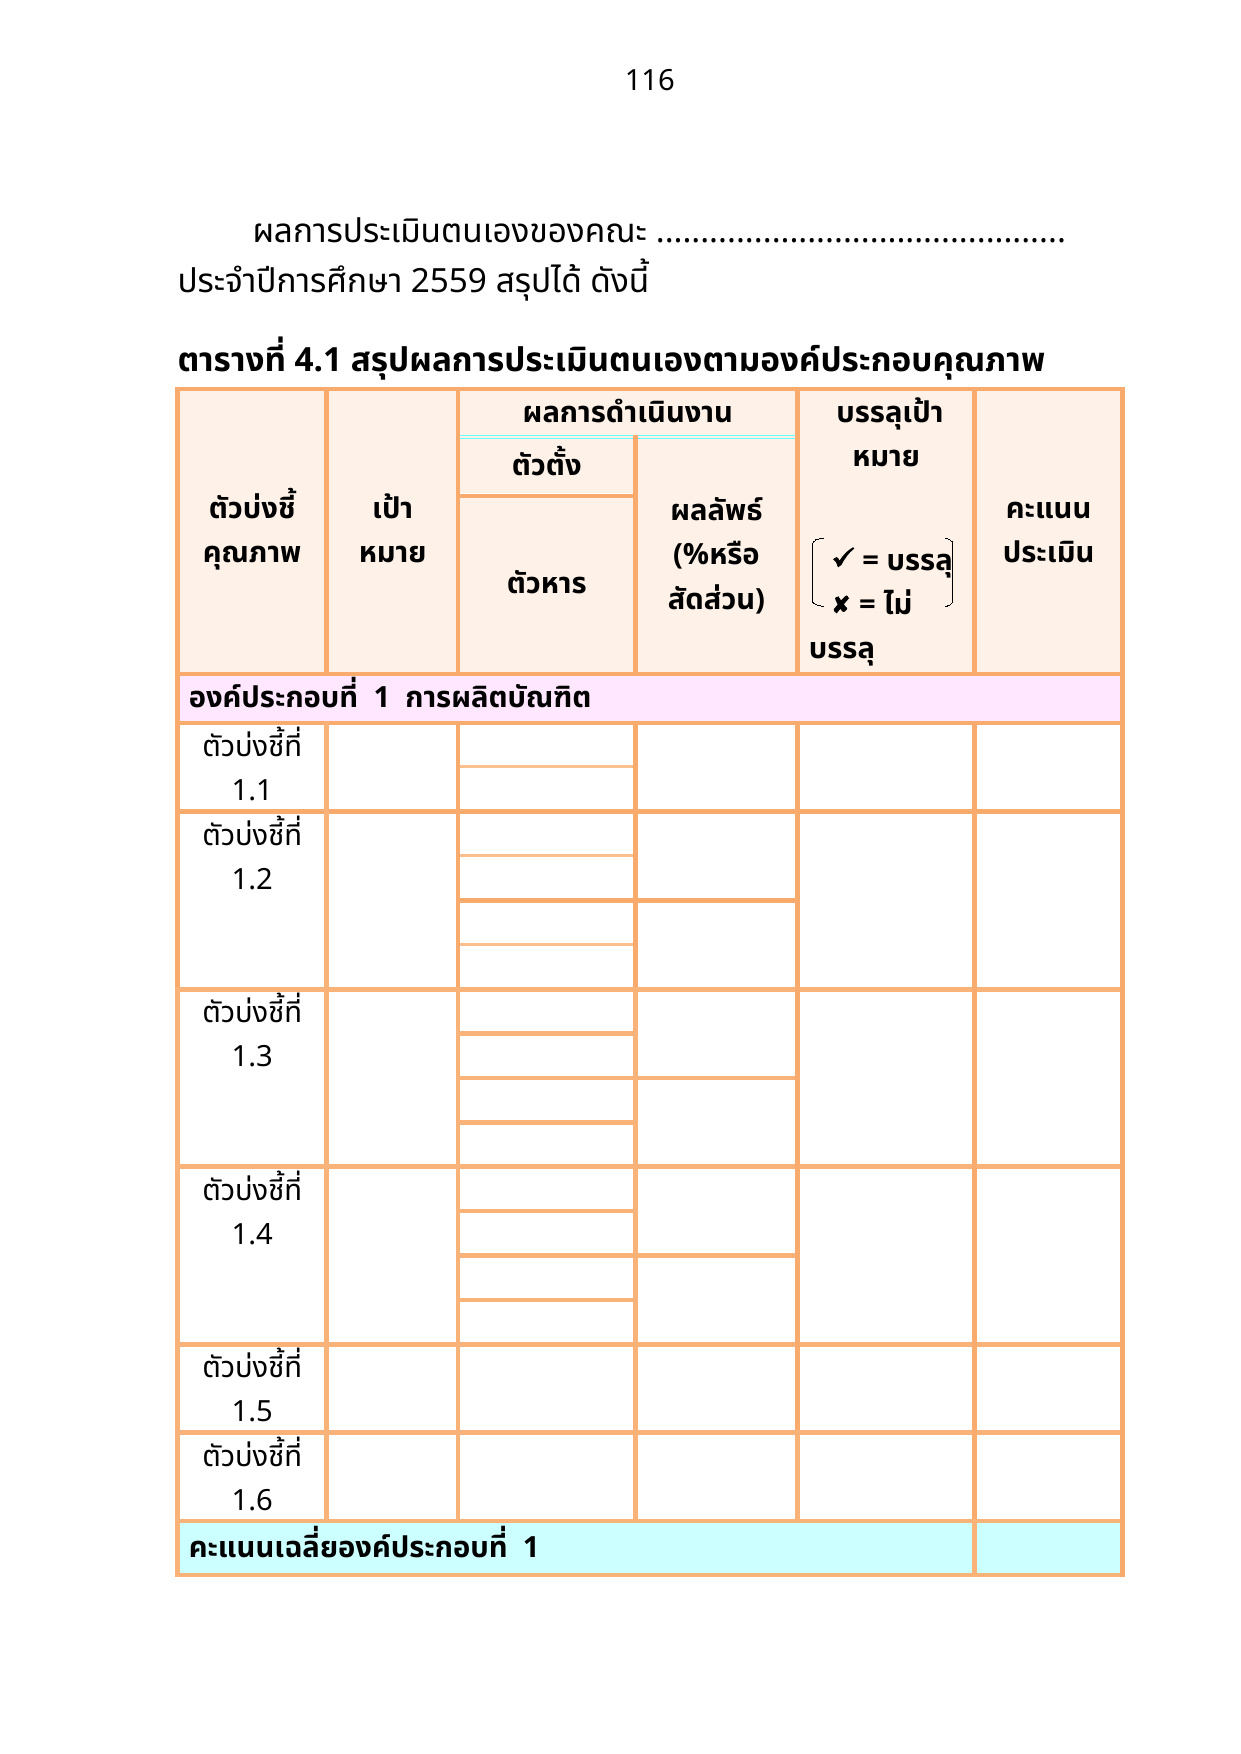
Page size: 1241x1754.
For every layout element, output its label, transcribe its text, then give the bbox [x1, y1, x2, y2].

table_cell [460, 1347, 633, 1430]
table_cell [638, 814, 795, 898]
table_cell [977, 725, 1120, 809]
table_cell ตัวบ่งชี้ที่ 1.5 [180, 1347, 324, 1430]
table_cell [800, 725, 972, 809]
table_cell [977, 1523, 1120, 1573]
table_cell [460, 1213, 633, 1253]
table_cell [460, 1125, 633, 1164]
table_cell [460, 946, 633, 987]
table_cell [460, 814, 633, 854]
table_cell [638, 725, 795, 809]
table_cell องค์ประกอบที่ 1 การผลิตบัณฑิต [180, 676, 1120, 721]
table_cell [460, 1302, 633, 1342]
table_cell [977, 1169, 1120, 1342]
table_header ผลการดำเนินงาน [460, 391, 795, 435]
table_cell [800, 814, 972, 987]
table_cell [638, 1080, 795, 1164]
table_cell คะแนนเฉลี่ยองค์ประกอบที่ 1 [180, 1523, 972, 1573]
table_cell ตัวบ่งชี้ที่ 1.6 [180, 1435, 324, 1519]
table_cell [460, 1258, 633, 1297]
table_cell [329, 1435, 456, 1519]
table_cell ตัวหาร [460, 498, 633, 672]
table_cell [977, 992, 1120, 1164]
table_cell [460, 857, 633, 898]
table_cell [638, 903, 795, 987]
table_cell [800, 1435, 972, 1519]
table_cell [638, 992, 795, 1076]
table_cell ตัวบ่งชี้ที่ 1.1 [180, 725, 324, 809]
table_cell [460, 1080, 633, 1120]
table_cell ตัวบ่งชี้ที่ 1.4 [180, 1169, 324, 1342]
table_cell [460, 992, 633, 1031]
table_cell [460, 1169, 633, 1209]
table_cell [460, 903, 633, 942]
table_cell [329, 725, 456, 809]
table_cell [329, 992, 456, 1164]
table_cell [460, 1435, 633, 1519]
text ผลการประเมินตนเองของคณะ .............................................. ประจำปีการศึกษา 2559 สรุปได้ ดังนี้ [177, 206, 1122, 308]
table_cell [800, 1169, 972, 1342]
table_cell [460, 725, 633, 765]
table_header เป้าหมาย [329, 391, 456, 672]
table_header บรรลุเป้าหมาย = บรรลุ = ไม่บรรลุ [800, 391, 972, 672]
table_cell [977, 814, 1120, 987]
table_cell [638, 1258, 795, 1342]
table_cell [800, 992, 972, 1164]
table_cell [977, 1435, 1120, 1519]
table_header ตัวบ่งชี้คุณภาพ [180, 391, 324, 672]
table_cell ตัวบ่งชี้ที่ 1.3 [180, 992, 324, 1164]
table_cell [638, 1347, 795, 1430]
table_cell [329, 1347, 456, 1430]
table_cell ตัวบ่งชี้ที่ 1.2 [180, 814, 324, 987]
table_cell [460, 768, 633, 809]
table_cell [329, 1169, 456, 1342]
table_cell ผลลัพธ์ (%หรือสัดส่วน) [638, 439, 795, 672]
table_cell [977, 1347, 1120, 1430]
text ตารางที่ 4.1 สรุปผลการประเมินตนเองตามองค์ประกอบคุณภาพ [177, 336, 1122, 387]
table_cell [329, 814, 456, 987]
table_cell [638, 1169, 795, 1253]
table_cell [638, 1435, 795, 1519]
table_header คะแนนประเมิน [977, 391, 1120, 672]
table_cell ตัวตั้ง [460, 439, 633, 493]
table_cell [460, 1036, 633, 1076]
table_cell [800, 1347, 972, 1430]
